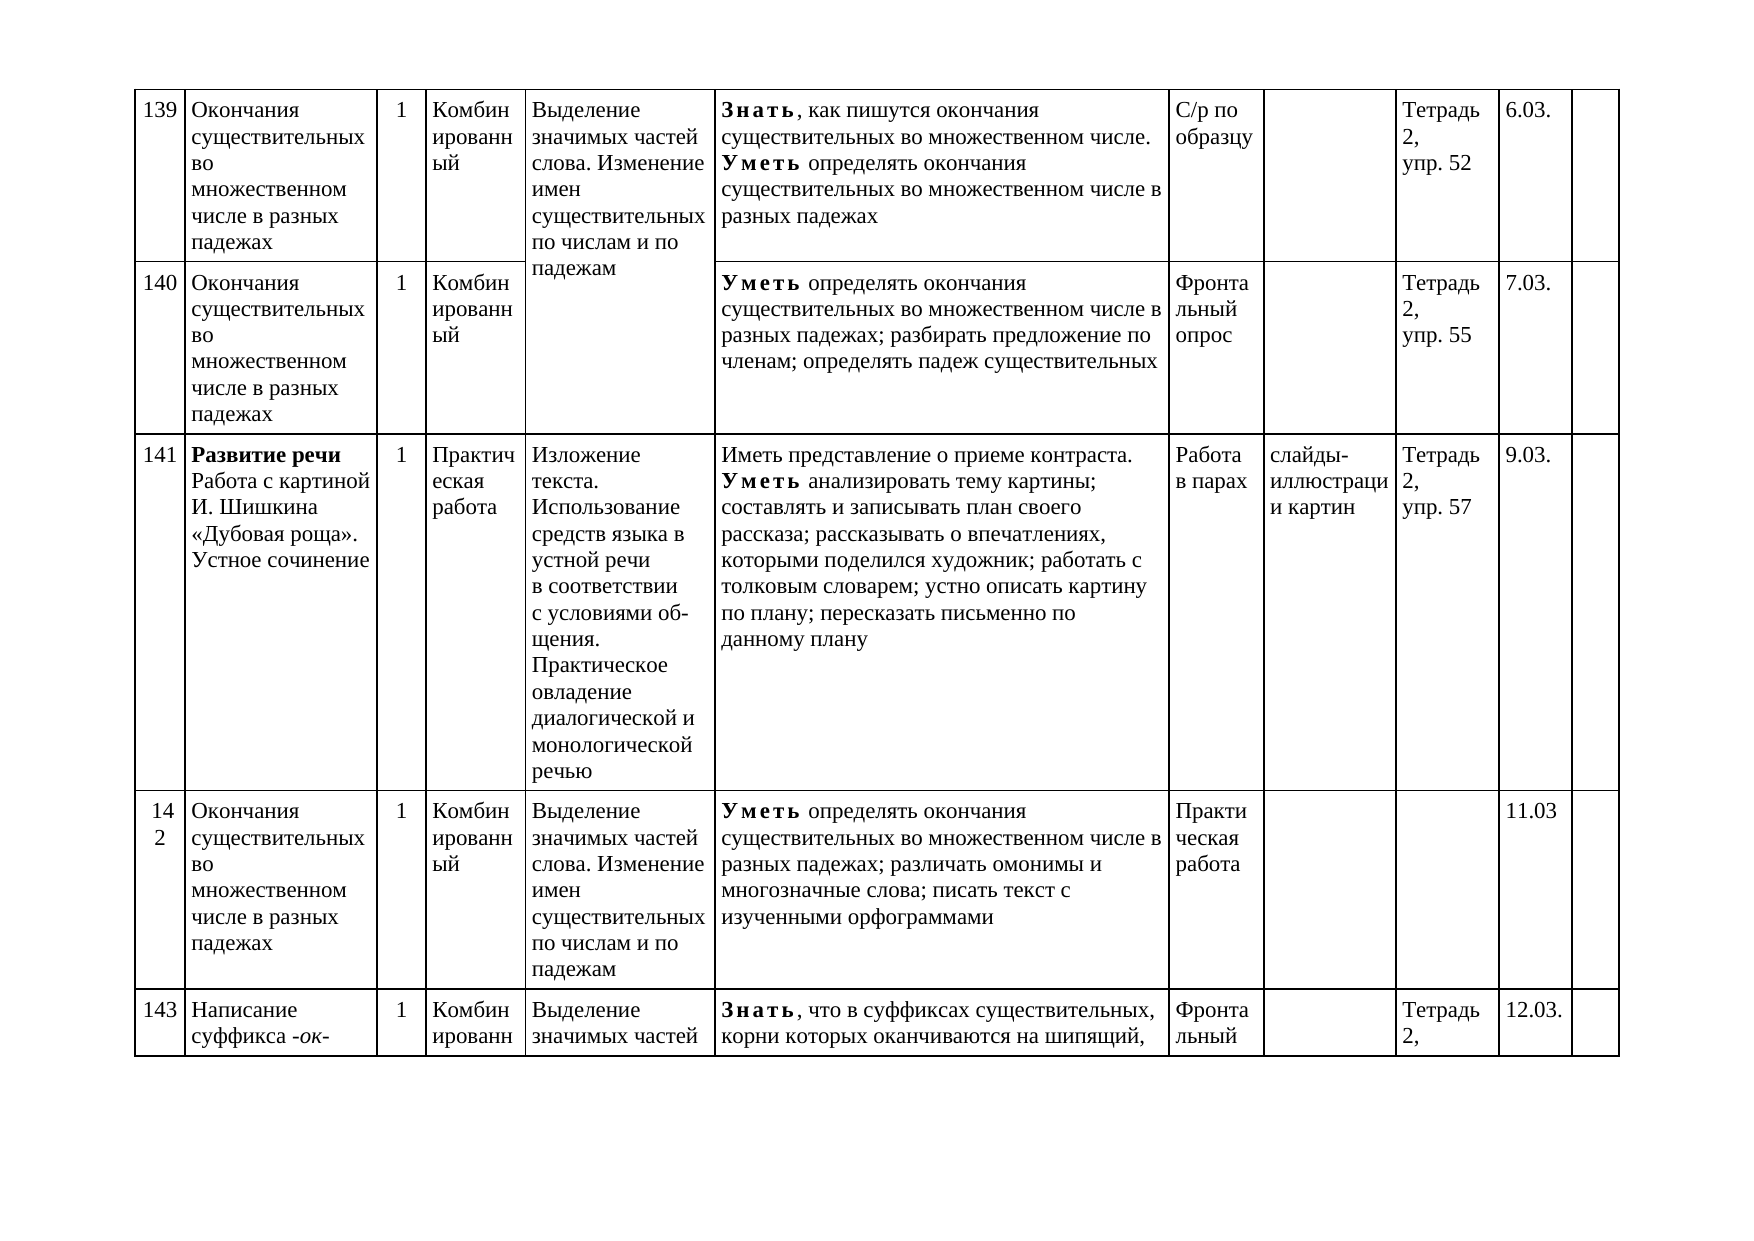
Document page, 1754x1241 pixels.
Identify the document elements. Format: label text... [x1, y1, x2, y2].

table_cell 1 [378, 791, 425, 988]
table_cell Комбинированный [427, 262, 525, 433]
table_cell [1573, 990, 1618, 1055]
table_cell Окончания существительных во множественном числе в разных падежах [186, 791, 376, 988]
table_cell Уметь определять окончания существительных во множественном числе в разных падежах; различать омонимы и многозначные слова; писать текст с изученными орфограммами [716, 791, 1168, 988]
table_cell 143 [136, 990, 184, 1055]
table_cell 1 [378, 90, 425, 261]
table_cell Тетрадь 2, упр. 57 [1397, 435, 1498, 789]
table_cell Фронтальный опрос [1170, 990, 1263, 1055]
table_cell 11.03 [1500, 791, 1571, 988]
table_cell 1 [378, 262, 425, 433]
table_cell Знать, как пишутся окончания существительных во множественном числе. Уметь определять окончания существительных во множественном числе в разных падежах [716, 90, 1168, 261]
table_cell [186, 990, 376, 1055]
table_cell Уметь определять окончания существительных во множественном числе в разных падежах; разбирать предложение по членам; определять падеж существительных [716, 262, 1168, 433]
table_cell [716, 990, 1168, 1055]
table_cell Тетрадь 2, упр. 52 [1397, 90, 1498, 261]
table_cell 9.03. [1500, 435, 1571, 789]
table_cell Комбинированный [427, 90, 525, 261]
table_cell Комбинированный [427, 791, 525, 988]
table_cell 141 [136, 435, 184, 789]
table_cell слайды-иллюстрации картин [1265, 435, 1395, 789]
table_cell 139 [136, 90, 184, 261]
table_cell [1265, 791, 1395, 988]
table_cell 1 [378, 435, 425, 789]
table_cell 142 [136, 791, 184, 988]
table_cell [1265, 90, 1395, 261]
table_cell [526, 990, 714, 1055]
table_cell Иметь представление о приеме контраста. Уметь анализировать тему картины; составлять и записывать план своего рассказа; рассказывать о впечатлениях, которыми поделился художник; работать с толковым словарем; устно описать картину по плану; пересказать письменно по данному плану [716, 435, 1168, 789]
table_cell Практическая работа [1170, 791, 1263, 988]
table_cell Тетрадь 2, упр. 55 [1397, 262, 1498, 433]
table_cell [1573, 791, 1618, 988]
table_cell Изложение текста. Использование средств языка в устной речи в соответствии с условиями об-щения. Практическое овладение диалогической и монологической речью [526, 435, 714, 789]
table_cell Окончания существительных во множественном числе в разных падежах [186, 90, 376, 261]
table_cell С/р по образцу [1170, 90, 1263, 261]
table_cell [1573, 90, 1618, 261]
table_cell 1 [378, 990, 425, 1055]
table_cell Работа в парах [1170, 435, 1263, 789]
table_cell Тетрадь 2, упр. 58 [1397, 990, 1498, 1055]
table_cell [1573, 262, 1618, 433]
table_cell [1397, 791, 1498, 988]
table_cell 12.03. [1500, 990, 1571, 1055]
table_cell Фронтальный опрос [1170, 262, 1263, 433]
table_cell Окончания существительных во множественном числе в разных падежах [186, 262, 376, 433]
table_cell [1265, 262, 1395, 433]
table_cell Развитие речи Работа с картиной И. Шишкина «Дубовая роща». Устное сочинение [186, 435, 376, 789]
table_cell Комбинированный [427, 990, 525, 1055]
table_cell Выделение значимых частей слова. Изменение имен существительных по числам и по падежам [526, 90, 714, 433]
table_cell Выделение значимых частей слова. Изменение имен существительных по числам и по падежам [526, 791, 714, 988]
table_cell 140 [136, 262, 184, 433]
table_cell Практическая работа [427, 435, 525, 789]
table_cell 6.03. [1500, 90, 1571, 261]
table_cell [1265, 990, 1395, 1055]
table_cell 7.03. [1500, 262, 1571, 433]
table_cell [1573, 435, 1618, 789]
